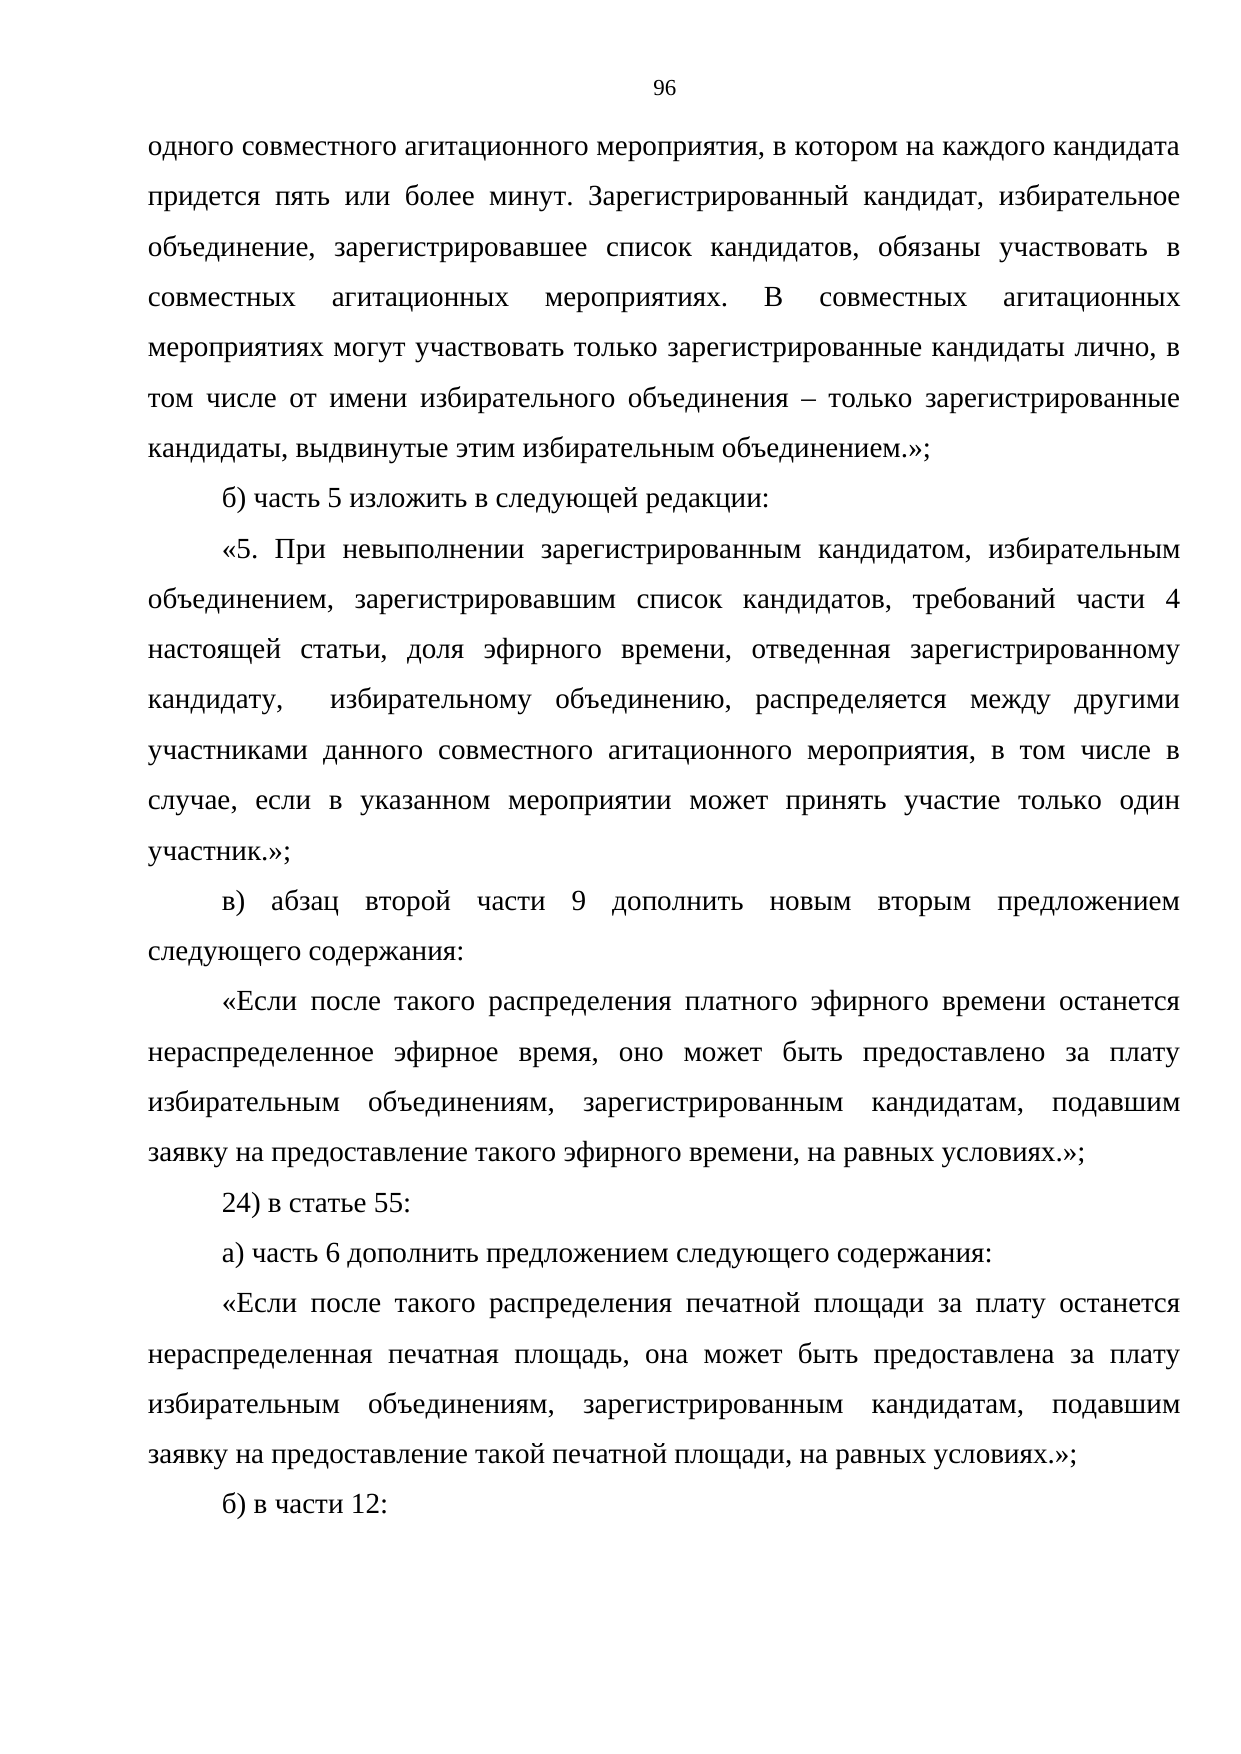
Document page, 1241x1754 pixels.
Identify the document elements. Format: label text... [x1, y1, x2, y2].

text б) в части 12: [148, 1487, 1181, 1520]
text «5. При невыполнении зарегистрированным кандидатом, избирательным объединением, зарегистрировавшим список кандидатов, требований части 4 настоящей статьи, доля эфирного времени, отведенная зарегистрированному кандидату, избирательному объединению, распределяется между другими участниками данного совместного агитационного мероприятия, в том числе в случае, если в указанном мероприятии может принять участие только один участник.»; [148, 531, 1181, 866]
text в) абзац второй части 9 дополнить новым вторым предложением следующего содержания: [148, 883, 1181, 967]
text а) часть 6 дополнить предложением следующего содержания: [148, 1235, 1181, 1269]
text б) часть 5 изложить в следующей редакции: [148, 480, 1181, 514]
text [148, 128, 1181, 464]
text 24) в статье 55: [148, 1185, 1181, 1218]
text «Если после такого распределения печатной площади за плату останется нераспределенная печатная площадь, она может быть предоставлена за плату избирательным объединениям, зарегистрированным кандидатам, подавшим заявку на предоставление такой печатной площади, на равных условиях.»; [148, 1285, 1181, 1470]
text «Если после такого распределения платного эфирного времени останется нераспределенное эфирное время, оно может быть предоставлено за плату избирательным объединениям, зарегистрированным кандидатам, подавшим заявку на предоставление такого эфирного времени, на равных условиях.»; [148, 983, 1181, 1168]
